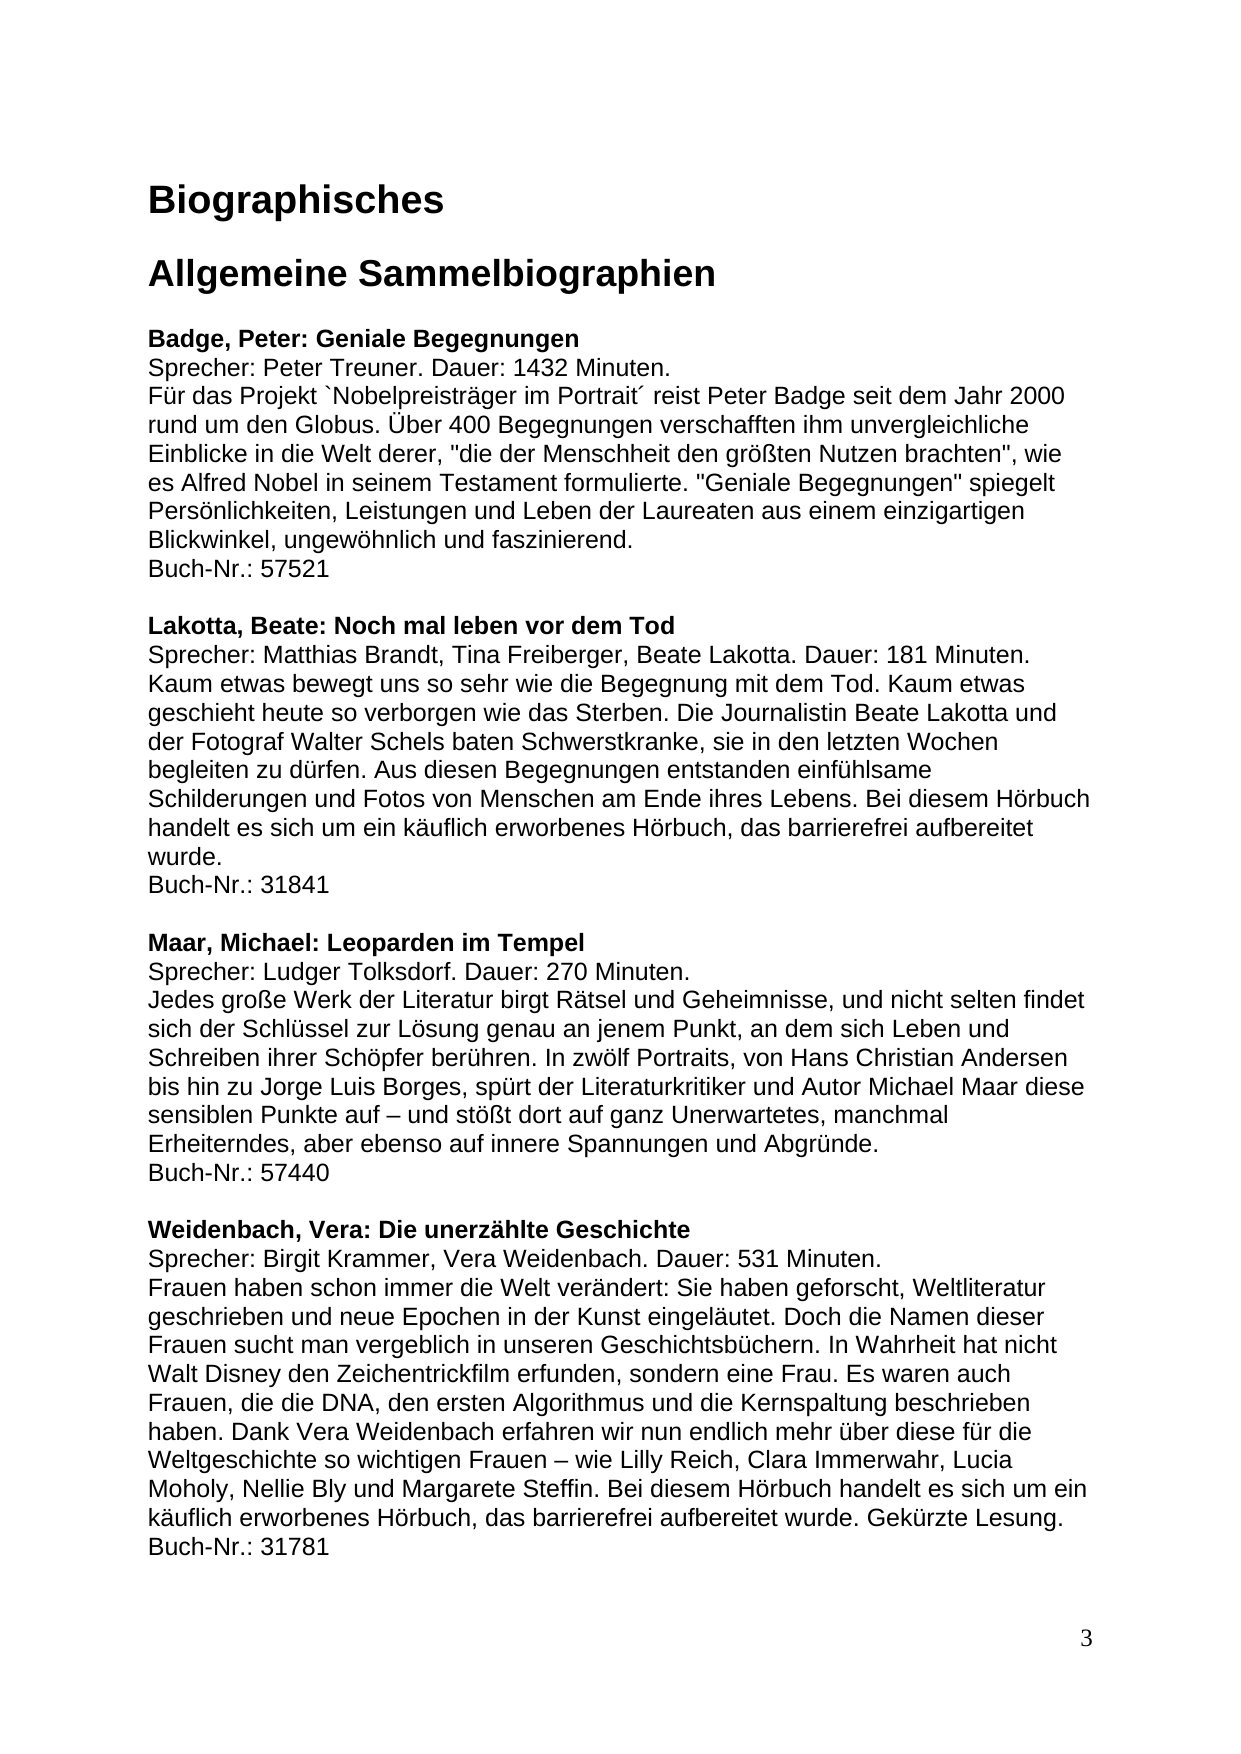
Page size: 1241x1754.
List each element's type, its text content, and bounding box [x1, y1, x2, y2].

text Badge, Peter: Geniale Begegnungen [148, 324, 1093, 353]
text Weidenbach, Vera: Die unerzählte Geschichte [148, 1187, 1093, 1244]
text Maar, Michael: Leoparden im Tempel [148, 899, 1093, 957]
text Sprecher: Birgit Krammer, Vera Weidenbach. Dauer: 531 Minuten. Frauen haben schon immer die Welt verändert: Sie haben geforscht, Weltliteratur geschrieben und neue Epochen in der Kunst eingeläutet. Doch die Namen dieser Frauen sucht man vergeblich in unseren Geschichtsbüchern. In Wahrheit hat nicht Walt Disney den Zeichentrickfilm erfunden, sondern eine Frau. Es waren auch Frauen, die die DNA, den ersten Algorithmus und die Kernspaltung beschrieben haben. Dank Vera Weidenbach erfahren wir nun endlich mehr über diese für die Weltgeschichte so wichtigen Frauen – wie Lilly Reich, Clara Immerwahr, Lucia Moholy, Nellie Bly und Margarete Steffin. Bei diesem Hörbuch handelt es sich um ein käuflich erworbenes Hörbuch, das barrierefrei aufbereitet wurde. Gekürzte Lesung. Buch-Nr.: 31781 [148, 1244, 1093, 1560]
subtitle Allgemeine Sammelbiographien [148, 252, 1093, 295]
text Lakotta, Beate: Noch mal leben vor dem Tod [148, 583, 1093, 640]
text Sprecher: Ludger Tolksdorf. Dauer: 270 Minuten. Jedes große Werk der Literatur birgt Rätsel und Geheimnisse, und nicht selten findet sich der Schlüssel zur Lösung genau an jenem Punkt, an dem sich Leben und Schreiben ihrer Schöpfer berühren. In zwölf Portraits, von Hans Christian Andersen bis hin zu Jorge Luis Borges, spürt der Literaturkritiker und Autor Michael Maar diese sensiblen Punkte auf – und stößt dort auf ganz Unerwartetes, manchmal Erheiterndes, aber ebenso auf innere Spannungen und Abgründe. Buch-Nr.: 57440 [148, 957, 1093, 1187]
text Sprecher: Matthias Brandt, Tina Freiberger, Beate Lakotta. Dauer: 181 Minuten. Kaum etwas bewegt uns so sehr wie die Begegnung mit dem Tod. Kaum etwas geschieht heute so verborgen wie das Sterben. Die Journalistin Beate Lakotta und der Fotograf Walter Schels baten Schwerstkranke, sie in den letzten Wochen begleiten zu dürfen. Aus diesen Begegnungen entstanden einfühlsame Schilderungen und Fotos von Menschen am Ende ihres Lebens. Bei diesem Hörbuch handelt es sich um ein käuflich erworbenes Hörbuch, das barrierefrei aufbereitet wurde. Buch-Nr.: 31841 [148, 640, 1093, 899]
subtitle Biographisches [148, 177, 1093, 222]
text Sprecher: Peter Treuner. Dauer: 1432 Minuten. Für das Projekt `Nobelpreisträger im Portrait´ reist Peter Badge seit dem Jahr 2000 rund um den Globus. Über 400 Begegnungen verschafften ihm unvergleichliche Einblicke in die Welt derer, "die der Menschheit den größten Nutzen brachten", wie es Alfred Nobel in seinem Testament formulierte. "Geniale Begegnungen" spiegelt Persönlichkeiten, Leistungen und Leben der Laureaten aus einem einzigartigen Blickwinkel, ungewöhnlich und faszinierend. [148, 353, 1093, 554]
text Buch-Nr.: 57521 [148, 554, 1093, 583]
